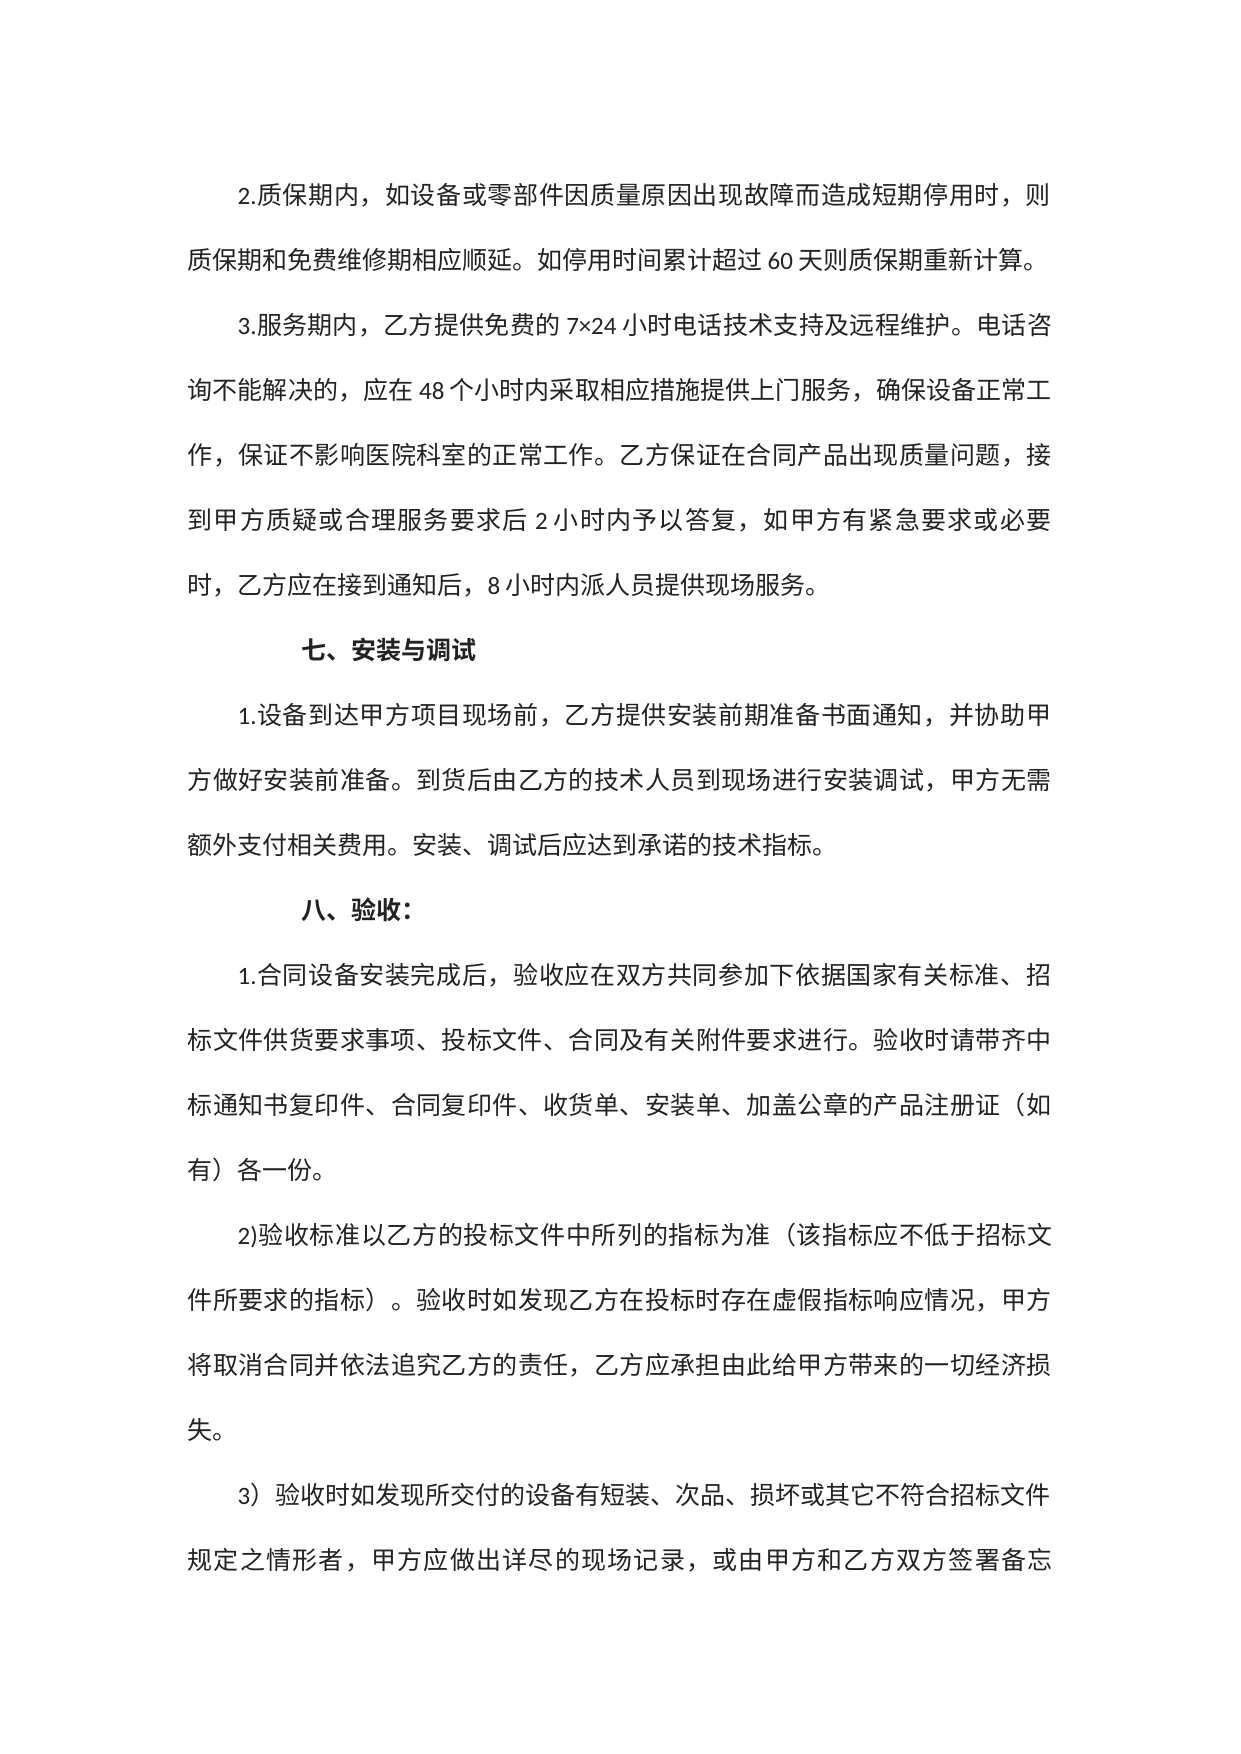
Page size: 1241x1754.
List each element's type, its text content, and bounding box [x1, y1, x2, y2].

text 3.服务期内，乙方提供免费的7×24小时电话技术支持及远程维护。电话咨询不能解决的，应在48个小时内采取相应措施提供上门服务，确保设备正常工作，保证不影响医院科室的正常工作。乙方保证在合同产品出现质量问题，接到甲方质疑或合理服务要求后2小时内予以答复，如甲方有紧急要求或必要时，乙方应在接到通知后，8小时内派人员提供现场服务。 [187, 292, 1053, 617]
text 1.合同设备安装完成后，验收应在双方共同参加下依据国家有关标准、招标文件供货要求事项、投标文件、合同及有关附件要求进行。验收时请带齐中标通知书复印件、合同复印件、收货单、安装单、加盖公章的产品注册证（如有）各一份。 [187, 942, 1053, 1202]
text 2)验收标准以乙方的投标文件中所列的指标为准（该指标应不低于招标文件所要求的指标）。验收时如发现乙方在投标时存在虚假指标响应情况，甲方将取消合同并依法追究乙方的责任，乙方应承担由此给甲方带来的一切经济损失。 [187, 1202, 1053, 1462]
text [187, 1462, 1053, 1592]
text 八、验收： [302, 877, 1053, 942]
text 2.质保期内，如设备或零部件因质量原因出现故障而造成短期停用时，则质保期和免费维修期相应顺延。如停用时间累计超过60天则质保期重新计算。 [187, 162, 1053, 292]
text 1.设备到达甲方项目现场前，乙方提供安装前期准备书面通知，并协助甲方做好安装前准备。到货后由乙方的技术人员到现场进行安装调试，甲方无需额外支付相关费用。安装、调试后应达到承诺的技术指标。 [187, 682, 1053, 877]
text 七、安装与调试 [302, 617, 1053, 682]
